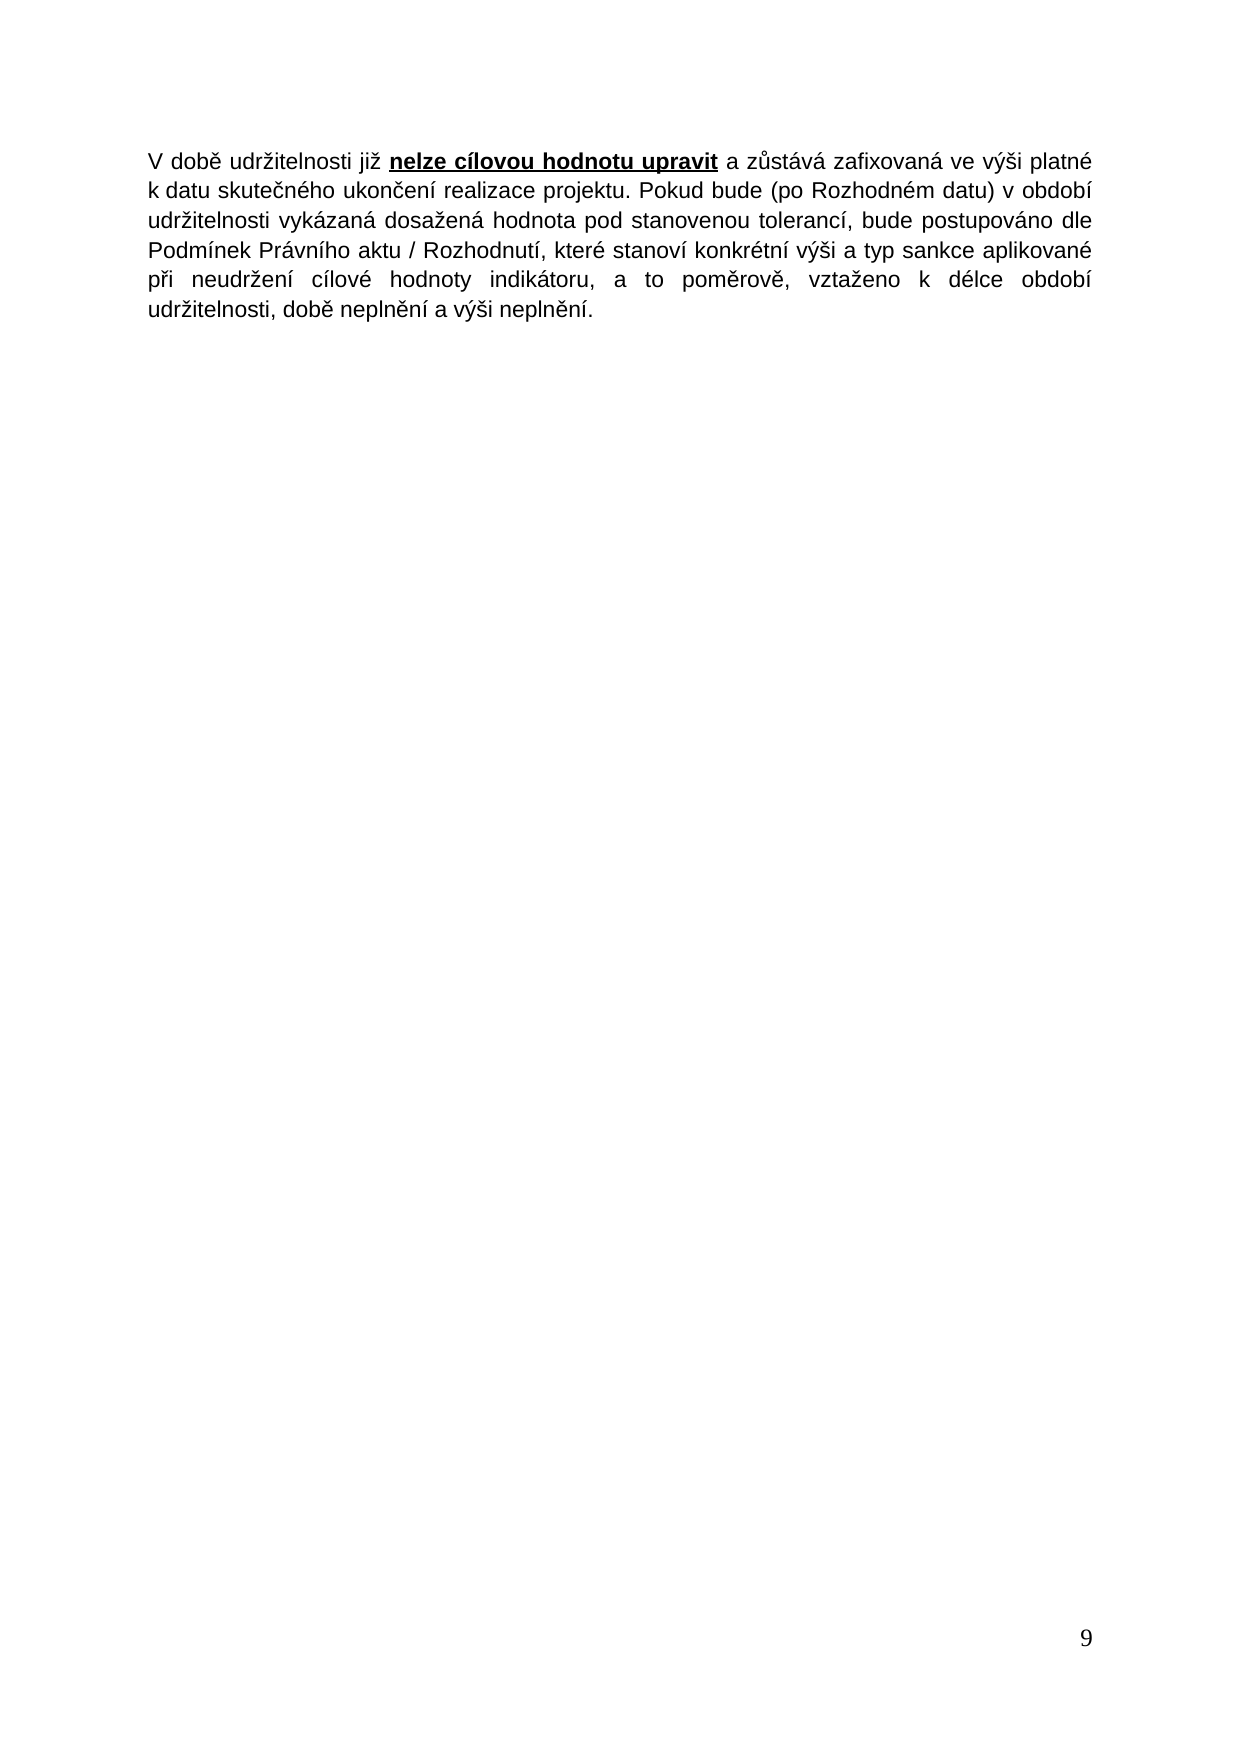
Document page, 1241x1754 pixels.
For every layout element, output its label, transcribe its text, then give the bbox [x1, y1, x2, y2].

text V době udržitelnosti již nelze cílovou hodnotu upravit a zůstává zafixovaná ve výši platné k datu skutečného ukončení realizace projektu. Pokud bude (po Rozhodném datu) v období udržitelnosti vykázaná dosažená hodnota pod stanovenou tolerancí, bude postupováno dle Podmínek Právního aktu / Rozhodnutí, které stanoví konkrétní výši a typ sankce aplikované při neudržení cílové hodnoty indikátoru, a to poměrově, vztaženo k délce období udržitelnosti, době neplnění a výši neplnění. [148, 148, 1093, 322]
